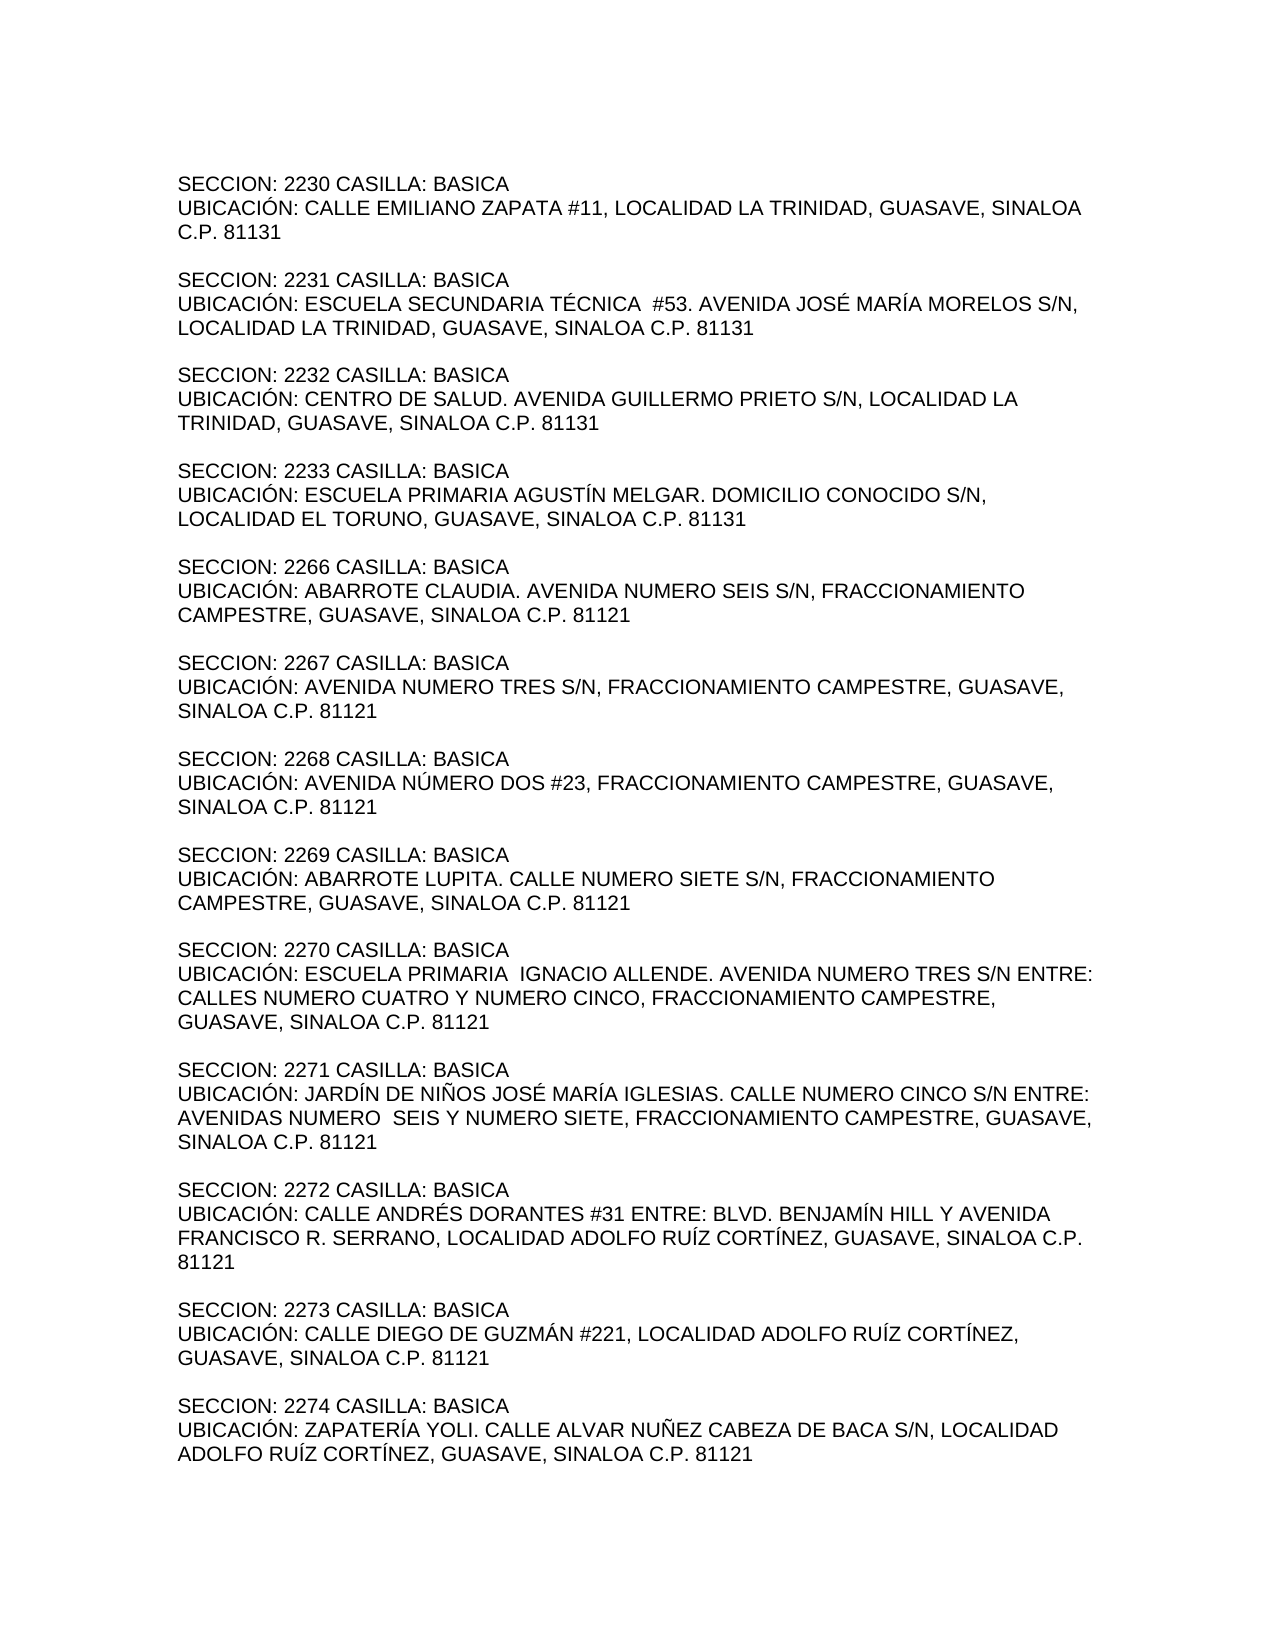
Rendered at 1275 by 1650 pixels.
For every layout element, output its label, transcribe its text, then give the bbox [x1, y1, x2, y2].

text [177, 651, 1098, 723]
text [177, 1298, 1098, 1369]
text SECCION: 2231 CASILLA: BASICA [177, 267, 1098, 291]
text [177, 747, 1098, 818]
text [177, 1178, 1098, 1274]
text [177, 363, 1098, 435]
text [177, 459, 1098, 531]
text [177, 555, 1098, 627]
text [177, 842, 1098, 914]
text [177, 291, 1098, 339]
text UBICACIÓN: CALLE EMILIANO ZAPATA #11, LOCALIDAD LA TRINIDAD, GUASAVE, SINALOA C.P. 81131 [177, 196, 1098, 243]
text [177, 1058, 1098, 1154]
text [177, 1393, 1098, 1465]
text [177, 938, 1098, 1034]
text SECCION: 2230 CASILLA: BASICA [177, 172, 1098, 196]
